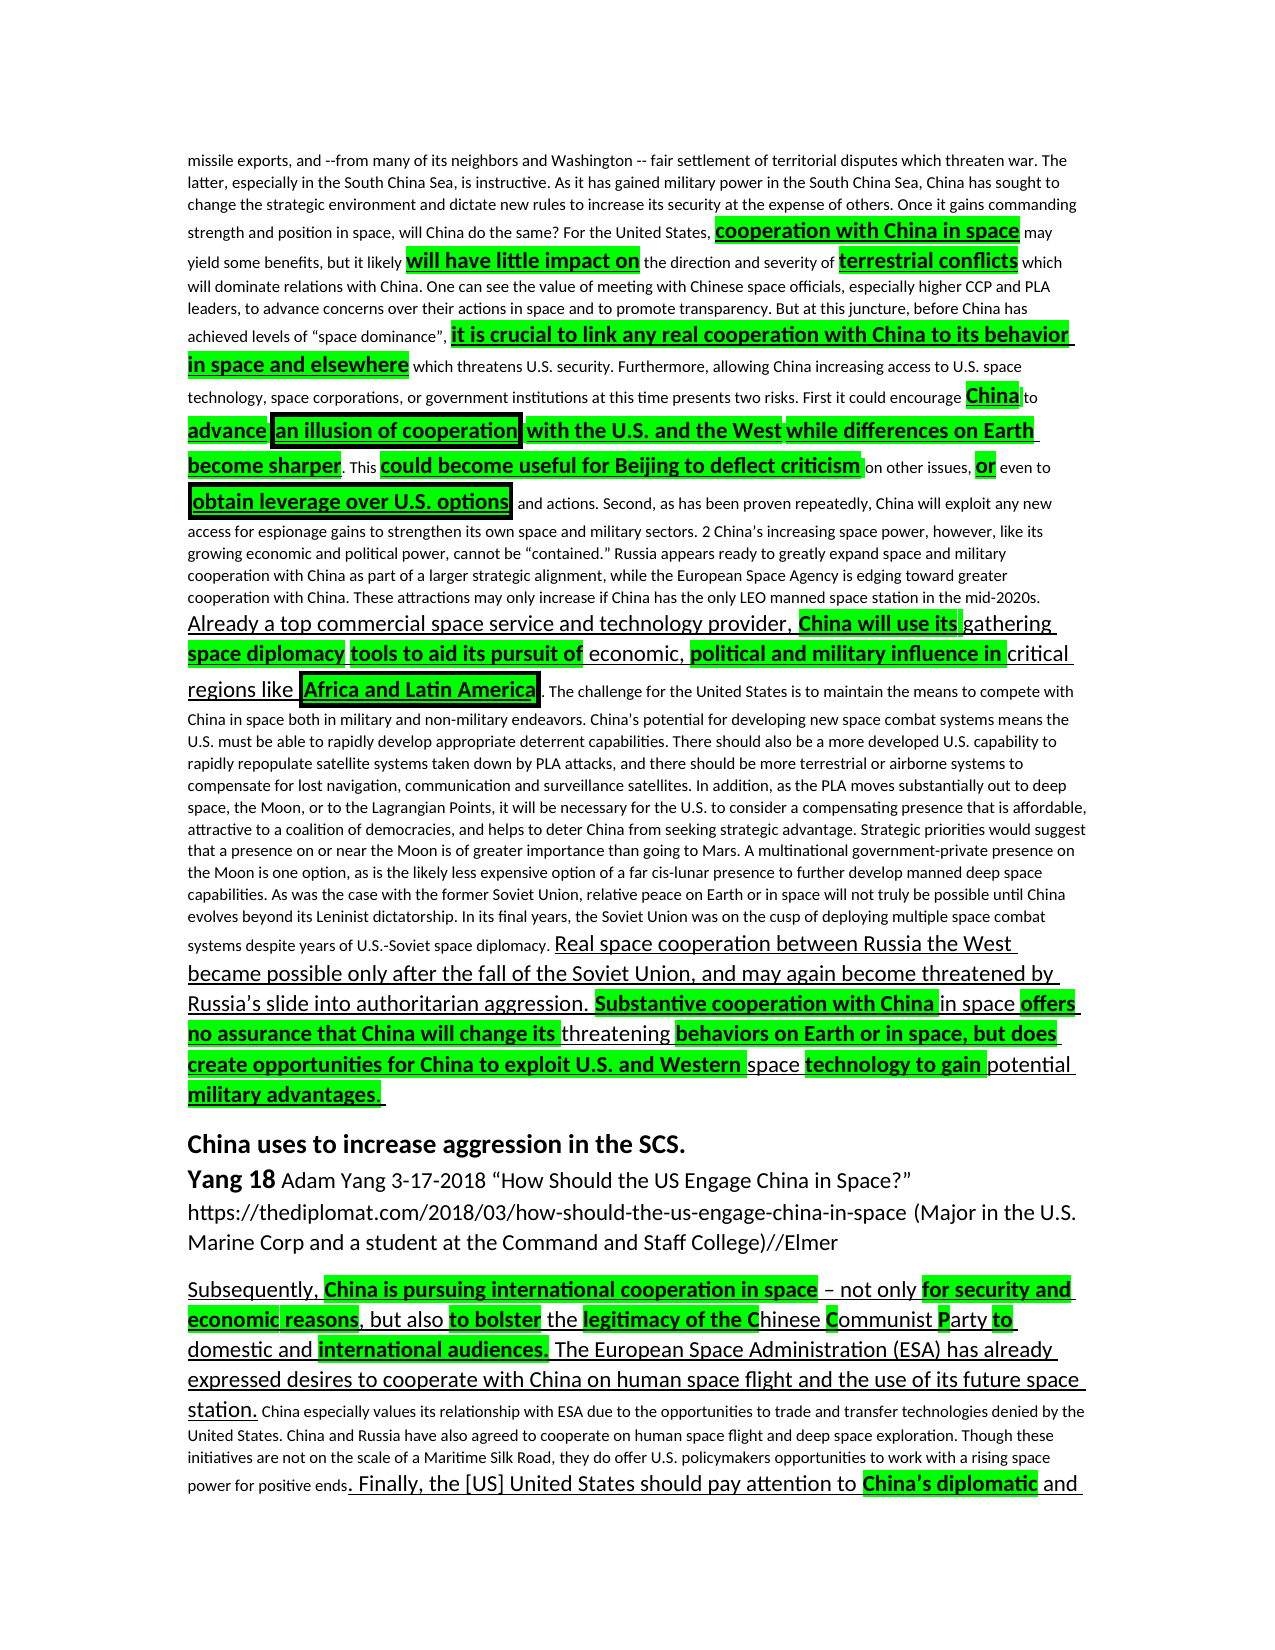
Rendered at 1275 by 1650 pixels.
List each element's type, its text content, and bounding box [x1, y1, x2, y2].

text Yang 18 Adam Yang 3-17-2018 “How Should the US Engage China in Space?” https://thediplomat.com/2018/03/how-should-the-us-engage-china-in-space (Major in the U.S. Marine Corp and a student at the Command and Staff College)//Elmer [187, 1162, 1087, 1256]
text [187, 1275, 1087, 1497]
subtitle China uses to increase aggression in the SCS. [187, 1127, 1087, 1160]
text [187, 150, 1087, 1108]
